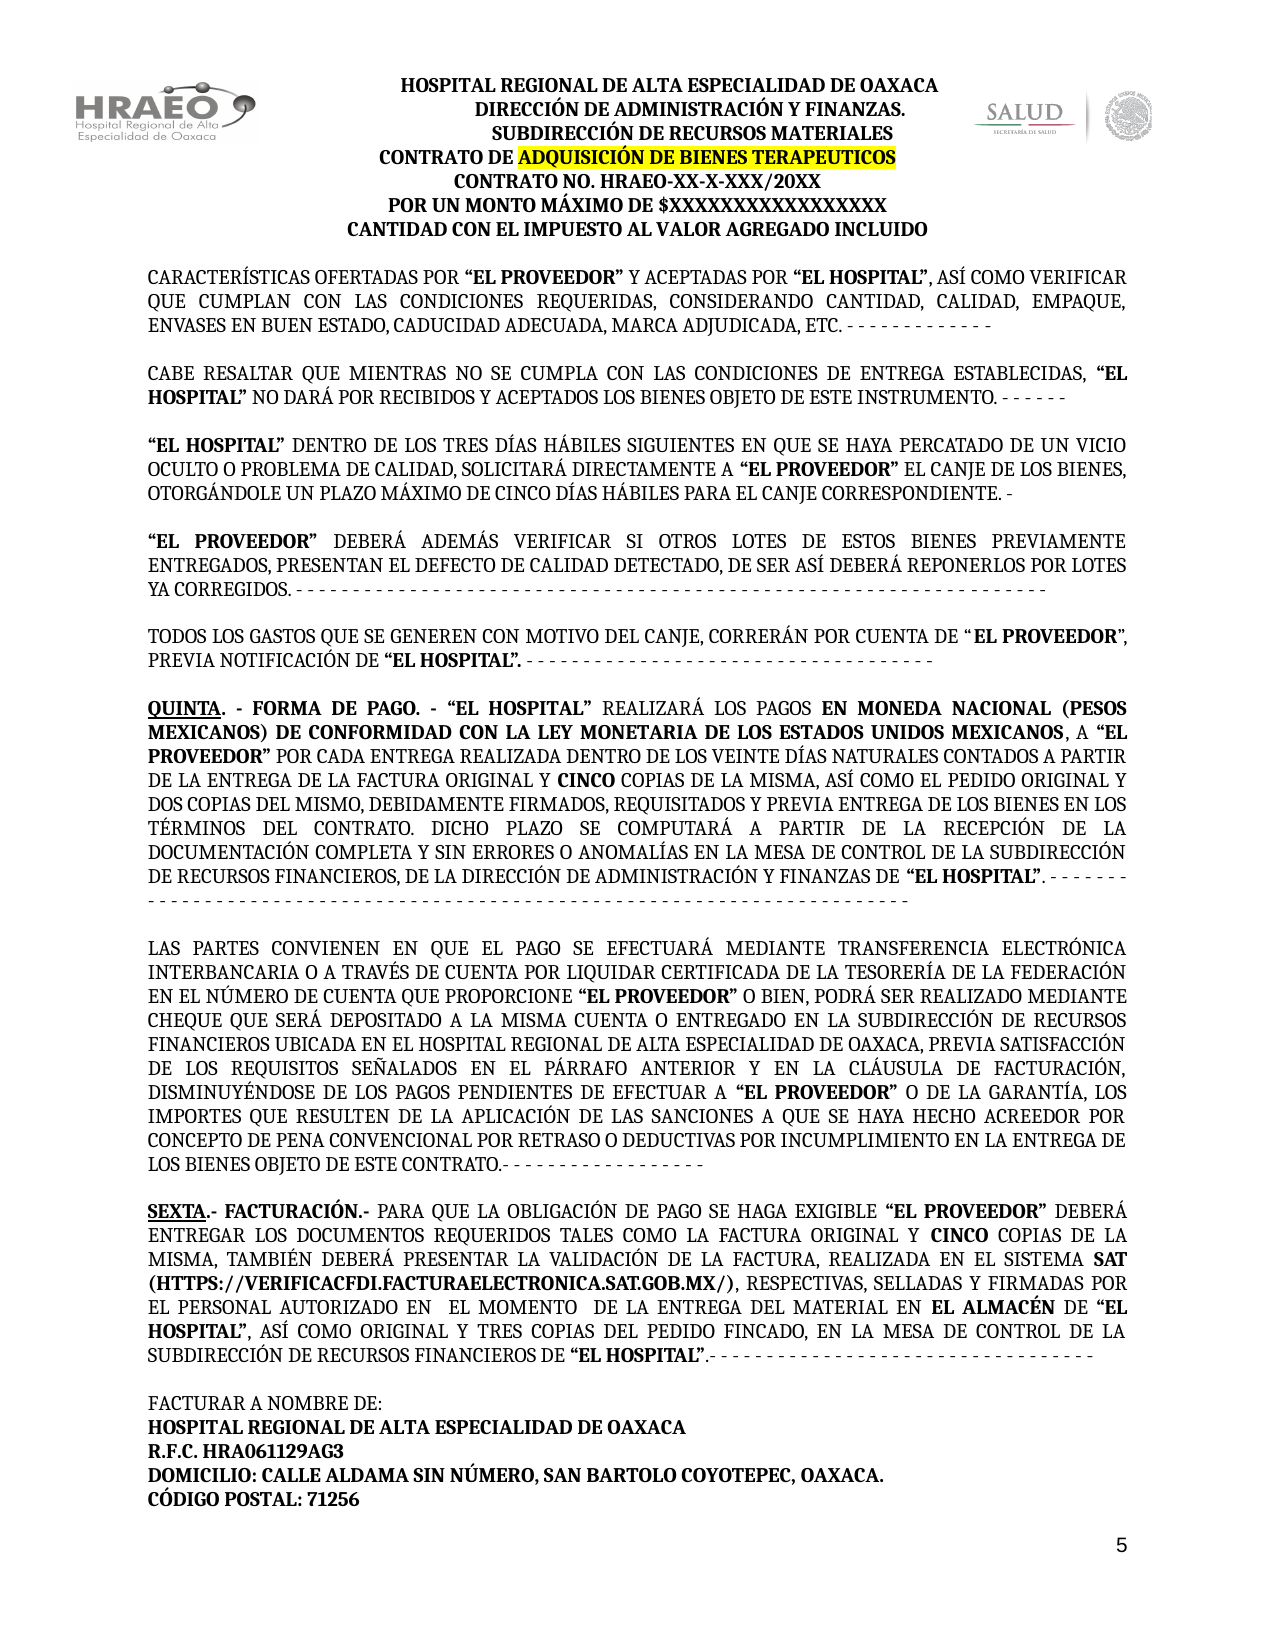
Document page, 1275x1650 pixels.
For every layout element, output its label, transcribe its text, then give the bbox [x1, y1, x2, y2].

text FACTURAR A NOMBRE DE: [148, 1392, 1127, 1416]
text LAS PARTES CONVIENEN EN QUE EL PAGO SE EFECTUARÁ MEDIANTE TRANSFERENCIA ELECTRÓNICA INTERBANCARIA O A TRAVÉS DE CUENTA POR LIQUIDAR CERTIFICADA DE LA TESORERÍA DE LA FEDERACIÓN EN EL NÚMERO DE CUENTA QUE PROPORCIONE “EL PROVEEDOR” O BIEN, PODRÁ SER REALIZADO MEDIANTE CHEQUE QUE SERÁ DEPOSITADO A LA MISMA CUENTA O ENTREGADO EN LA SUBDIRECCIÓN DE RECURSOS FINANCIEROS UBICADA EN EL HOSPITAL REGIONAL DE ALTA ESPECIALIDAD DE OAXACA, PREVIA SATISFACCIÓN DE LOS REQUISITOS SEÑALADOS EN EL PÁRRAFO ANTERIOR Y EN LA CLÁUSULA DE FACTURACIÓN, DISMINUYÉNDOSE DE LOS PAGOS PENDIENTES DE EFECTUAR A “EL PROVEEDOR” O DE LA GARANTÍA, LOS IMPORTES QUE RESULTEN DE LA APLICACIÓN DE LAS SANCIONES A QUE SE HAYA HECHO ACREEDOR POR CONCEPTO DE PENA CONVENCIONAL POR RETRASO O DEDUCTIVAS POR INCUMPLIMIENTO EN LA ENTREGA DE LOS BIENES OBJETO DE ESTE CONTRATO.- - - - - - - - - - - - - - - - - - [148, 937, 1127, 1176]
text CABE RESALTAR QUE MIENTRAS NO SE CUMPLA CON LAS CONDICIONES DE ENTREGA ESTABLECIDAS, “EL HOSPITAL” NO DARÁ POR RECIBIDOS Y ACEPTADOS LOS BIENES OBJETO DE ESTE INSTRUMENTO. - - - - - - [148, 362, 1127, 409]
text TODOS LOS GASTOS QUE SE GENEREN CON MOTIVO DEL CANJE, CORRERÁN POR CUENTA DE “EL PROVEEDOR”, PREVIA NOTIFICACIÓN DE “EL HOSPITAL”. - - - - - - - - - - - - - - - - - - - - - - - - - - - - - - - - - - - - [148, 625, 1127, 673]
text SEXTA.- FACTURACIÓN.- PARA QUE LA OBLIGACIÓN DE PAGO SE HAGA EXIGIBLE “EL PROVEEDOR” DEBERÁ ENTREGAR LOS DOCUMENTOS REQUERIDOS TALES COMO LA FACTURA ORIGINAL Y CINCO COPIAS DE LA MISMA, TAMBIÉN DEBERÁ PRESENTAR LA VALIDACIÓN DE LA FACTURA, REALIZADA EN EL SISTEMA SAT (HTTPS://VERIFICACFDI.FACTURAELECTRONICA.SAT.GOB.MX/), RESPECTIVAS, SELLADAS Y FIRMADAS POR EL PERSONAL AUTORIZADO EN EL MOMENTO DE LA ENTREGA DEL MATERIAL EN EL ALMACÉN DE “EL HOSPITAL”, ASÍ COMO ORIGINAL Y TRES COPIAS DEL PEDIDO FINCADO, EN LA MESA DE CONTROL DE LA SUBDIRECCIÓN DE RECURSOS FINANCIEROS DE “EL HOSPITAL”.- - - - - - - - - - - - - - - - - - - - - - - - - - - - - - - - - - [148, 1200, 1127, 1368]
text CÓDIGO POSTAL: 71256 [148, 1488, 1127, 1512]
picture [973, 87, 1152, 147]
text R.F.C. HRA061129AG3 [148, 1440, 1127, 1464]
text “EL PROVEEDOR” DEBERÁ ADEMÁS VERIFICAR SI OTROS LOTES DE ESTOS BIENES PREVIAMENTE ENTREGADOS, PRESENTAN EL DEFECTO DE CALIDAD DETECTADO, DE SER ASÍ DEBERÁ REPONERLOS POR LOTES YA CORREGIDOS. - - - - - - - - - - - - - - - - - - - - - - - - - - - - - - - - - - - - - - - - - - - - - - - - - - - - - - - - - - - - - - - - - - [148, 529, 1127, 601]
text HOSPITAL REGIONAL DE ALTA ESPECIALIDAD DE OAXACA [148, 1416, 1127, 1440]
text QUINTA. - FORMA DE PAGO. - “EL HOSPITAL” REALIZARÁ LOS PAGOS EN MONEDA NACIONAL (PESOS MEXICANOS) DE CONFORMIDAD CON LA LEY MONETARIA DE LOS ESTADOS UNIDOS MEXICANOS, A “EL PROVEEDOR” POR CADA ENTREGA REALIZADA DENTRO DE LOS VEINTE DÍAS NATURALES CONTADOS A PARTIR DE LA ENTREGA DE LA FACTURA ORIGINAL Y CINCO COPIAS DE LA MISMA, ASÍ COMO EL PEDIDO ORIGINAL Y DOS COPIAS DEL MISMO, DEBIDAMENTE FIRMADOS, REQUISITADOS Y PREVIA ENTREGA DE LOS BIENES EN LOS TÉRMINOS DEL CONTRATO. DICHO PLAZO SE COMPUTARÁ A PARTIR DE LA RECEPCIÓN DE LA DOCUMENTACIÓN COMPLETA Y SIN ERRORES O ANOMALÍAS EN LA MESA DE CONTROL DE LA SUBDIRECCIÓN DE RECURSOS FINANCIEROS, DE LA DIRECCIÓN DE ADMINISTRACIÓN Y FINANZAS DE “EL HOSPITAL”. - - - - - - - - - - - - - - - - - - - - - - - - - - - - - - - - - - - - - - - - - - - - - - - - - - - - - - - - - - - - - - - - - - - - - - - - - - [148, 697, 1127, 913]
text “EL HOSPITAL” DENTRO DE LOS TRES DÍAS HÁBILES SIGUIENTES EN QUE SE HAYA PERCATADO DE UN VICIO OCULTO O PROBLEMA DE CALIDAD, SOLICITARÁ DIRECTAMENTE A “EL PROVEEDOR” EL CANJE DE LOS BIENES, OTORGÁNDOLE UN PLAZO MÁXIMO DE CINCO DÍAS HÁBILES PARA EL CANJE CORRESPONDIENTE. - [148, 433, 1127, 505]
picture [71, 80, 259, 145]
text DOMICILIO: CALLE ALDAMA SIN NÚMERO, SAN BARTOLO COYOTEPEC, OAXACA. [148, 1464, 1127, 1488]
